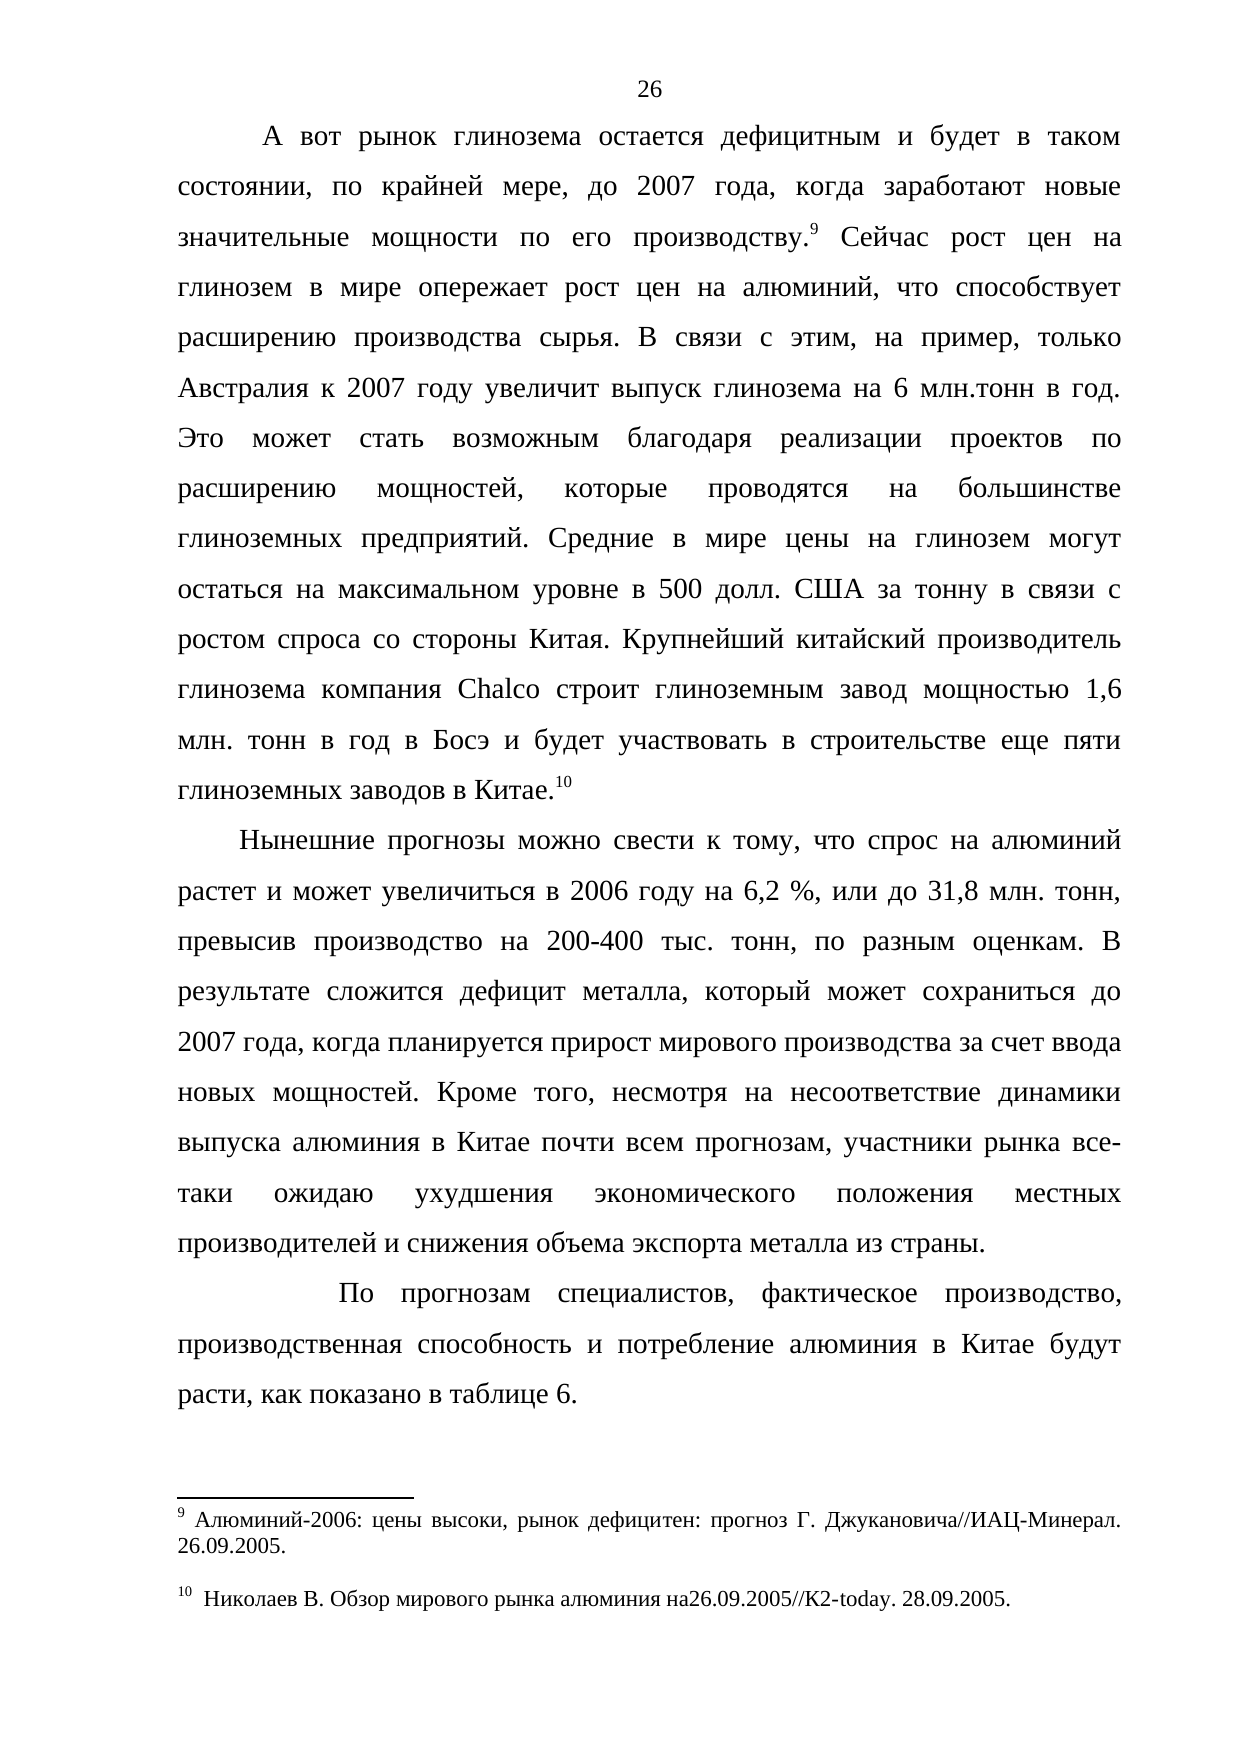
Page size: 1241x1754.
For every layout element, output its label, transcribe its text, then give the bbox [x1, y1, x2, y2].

text А вот рынок глинозема остается дефицитным и будет в таком состоянии, по крайней мере, до 2007 года, когда заработают новые значительные мощности по его производству. Сейчас рост цен на глинозем в мире опережает рост цен на алюминий, что способствует расширению производства сырья. В связи с этим, на пример, только Австралия к 2007 году увеличит выпуск глинозема на 6 млн.тонн в год. Это может стать возможным благодаря реализации проектов по расширению мощностей, которые проводятся на большинстве глиноземных предприятий. Средние в мире цены на глинозем могут остаться на максимальном уровне в 500 долл. США за тонну в связи с ростом спроса со стороны Китая. Крупнейший китайский производитель глинозема компания Chalco строит глиноземным завод мощностью 1,6 млн. тонн в год в Босэ и будет участвовать в строительстве еще пяти глиноземных заводов в Китае. [177, 118, 1122, 806]
text По прогнозам специалистов, фактическое производство, производственная способность и потребление алюминия в Китае будут расти, как показано в таблице 6. [177, 1275, 1122, 1410]
text Нынешние прогнозы можно свести к тому, что спрос на алюминий растет и может увеличиться в 2006 году на 6,2 %, или до 31,8 млн. тонн, превысив производство на 200-400 тыс. тонн, по разным оценкам. В результате сложится дефицит металла, который может сохраниться до 2007 года, когда планируется прирост мирового производства за счет ввода новых мощностей. Кроме того, несмотря на несоответствие динамики выпуска алюминия в Китае почти всем прогнозам, участники рынка все-таки ожидаю ухудшения экономического положения местных производителей и снижения объема экспорта металла из страны. [177, 822, 1122, 1259]
